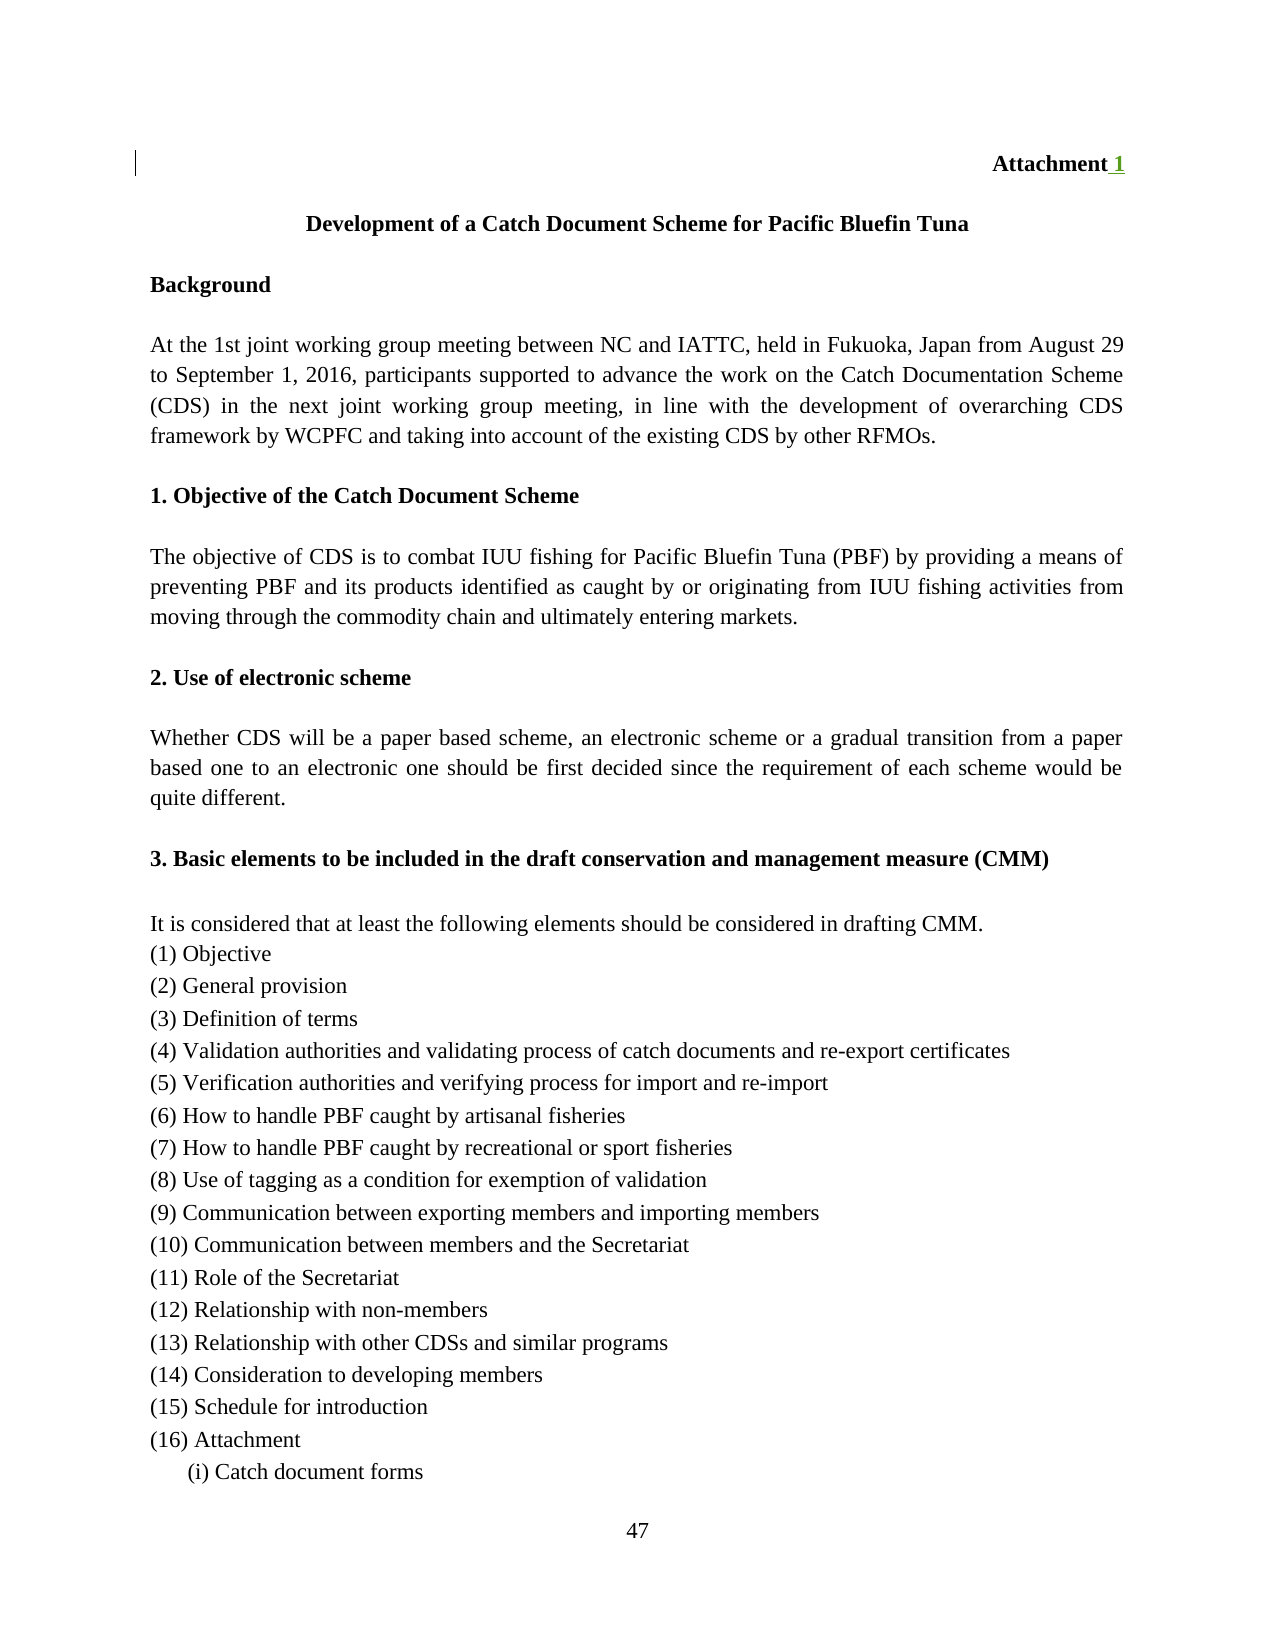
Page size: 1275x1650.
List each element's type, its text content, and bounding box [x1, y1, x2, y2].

text (11) Role of the Secretariat [150, 1264, 1125, 1290]
text Background [150, 271, 1125, 297]
text The objective of CDS is to combat IUU fishing for Pacific Bluefin Tuna (PBF) by providing a means of preventing PBF and its products identified as caught by or originating from IUU fishing activities from moving through the commodity chain and ultimately entering markets. [150, 543, 1125, 629]
text Development of a Catch Document Scheme for Pacific Bluefin Tuna [150, 210, 1125, 237]
text At the 1st joint working group meeting between NC and IATTC, held in Fukuoka, Japan from August 29 to September 1, 2016, participants supported to advance the work on the Catch Documentation Scheme (CDS) in the next joint working group meeting, in line with the development of overarching CDS framework by WCPFC and taking into account of the existing CDS by other RFMOs. [150, 331, 1125, 448]
text It is considered that at least the following elements should be considered in drafting CMM. [150, 909, 1125, 936]
text Whether CDS will be a paper based scheme, an electronic scheme or a gradual transition from a paper based one to an electronic one should be first decided since the requirement of each scheme would be quite different. [150, 724, 1125, 811]
text (7) How to handle PBF caught by recreational or sport fisheries [150, 1134, 1125, 1161]
text (5) Verification authorities and verifying process for import and re-import [150, 1069, 1125, 1096]
text (1) Objective [150, 940, 1125, 966]
text Attachment [150, 150, 1125, 176]
text (16) Attachment [150, 1426, 1125, 1452]
text (4) Validation authorities and validating process of catch documents and re-export certificates [150, 1037, 1125, 1063]
text (3) Definition of terms [150, 1004, 1125, 1031]
text (15) Schedule for introduction [150, 1393, 1125, 1420]
text (9) Communication between exporting members and importing members [150, 1199, 1125, 1225]
text 3. Basic elements to be included in the draft conservation and management measure (CMM) [150, 845, 1125, 871]
text (8) Use of tagging as a condition for exemption of validation [150, 1167, 1125, 1193]
text 1. Objective of the Catch Document Scheme [150, 482, 1125, 509]
text (12) Relationship with non-members [150, 1296, 1125, 1322]
text (13) Relationship with other CDSs and similar programs [150, 1328, 1125, 1355]
text (6) How to handle PBF caught by artisanal fisheries [150, 1102, 1125, 1128]
text (2) General provision [150, 972, 1125, 998]
text (i) Catch document forms [187, 1458, 1125, 1484]
text (14) Consideration to developing members [150, 1361, 1125, 1387]
text (10) Communication between members and the Secretariat [150, 1231, 1125, 1258]
text 2. Use of electronic scheme [150, 663, 1125, 690]
